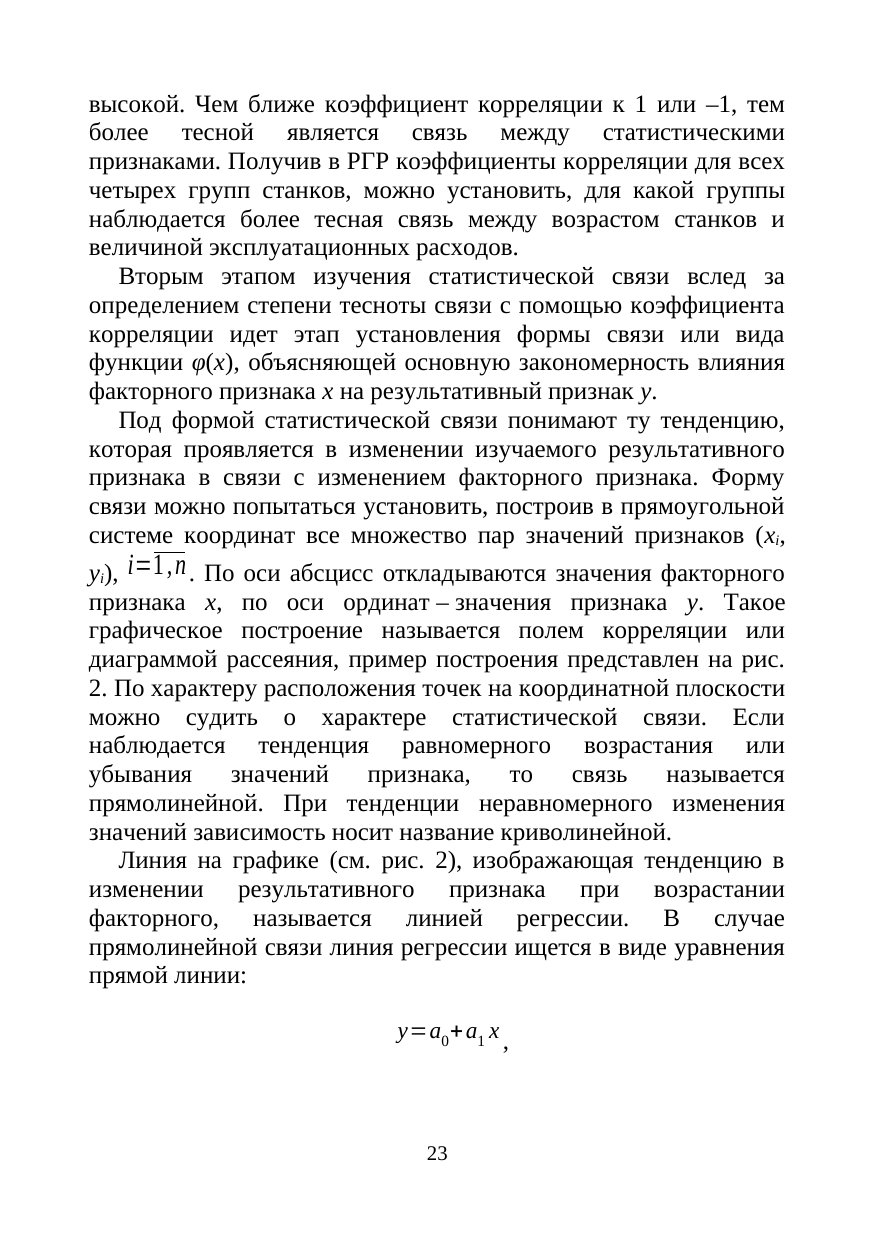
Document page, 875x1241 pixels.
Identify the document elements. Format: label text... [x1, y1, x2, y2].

text Под формой статистической связи понимают ту тенденцию, которая проявляется в изменении изучаемого результативного признака в связи с изменением факторного признака. Форму связи можно попытаться установить, построив в прямоугольной системе координат все множество пар значений признаков (хi, уi), . По оси абсцисс откладываются значения факторного признака х, по оси ординат – значения признака у. Такое графическое построение называется полем корреляции или диаграммой рассеяния, пример построения представлен на рис. 2. По характеру расположения точек на координатной плоскости можно судить о характере статистической связи. Если наблюдается тенденция равномерного возрастания или убывания значений признака, то связь называется прямолинейной. При тенденции неравномерного изменения значений зависимость носит название криволинейной. [89, 405, 785, 846]
text Линия на графике (см. рис. 2), изображающая тенденцию в изменении результативного признака при возрастании факторного, называется линией регрессии. В случае прямолинейной связи линия регрессии ищется в виде уравнения прямой линии: [89, 846, 785, 989]
text Вторым этапом изучения статистической связи вслед за определением степени тесноты связи с помощью коэффициента корреляции идет этап установления формы связи или вида функции φ(х), объясняющей основную закономерность влияния факторного признака х на результативный признак у. [89, 261, 785, 405]
text , [89, 1018, 785, 1055]
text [89, 89, 785, 261]
